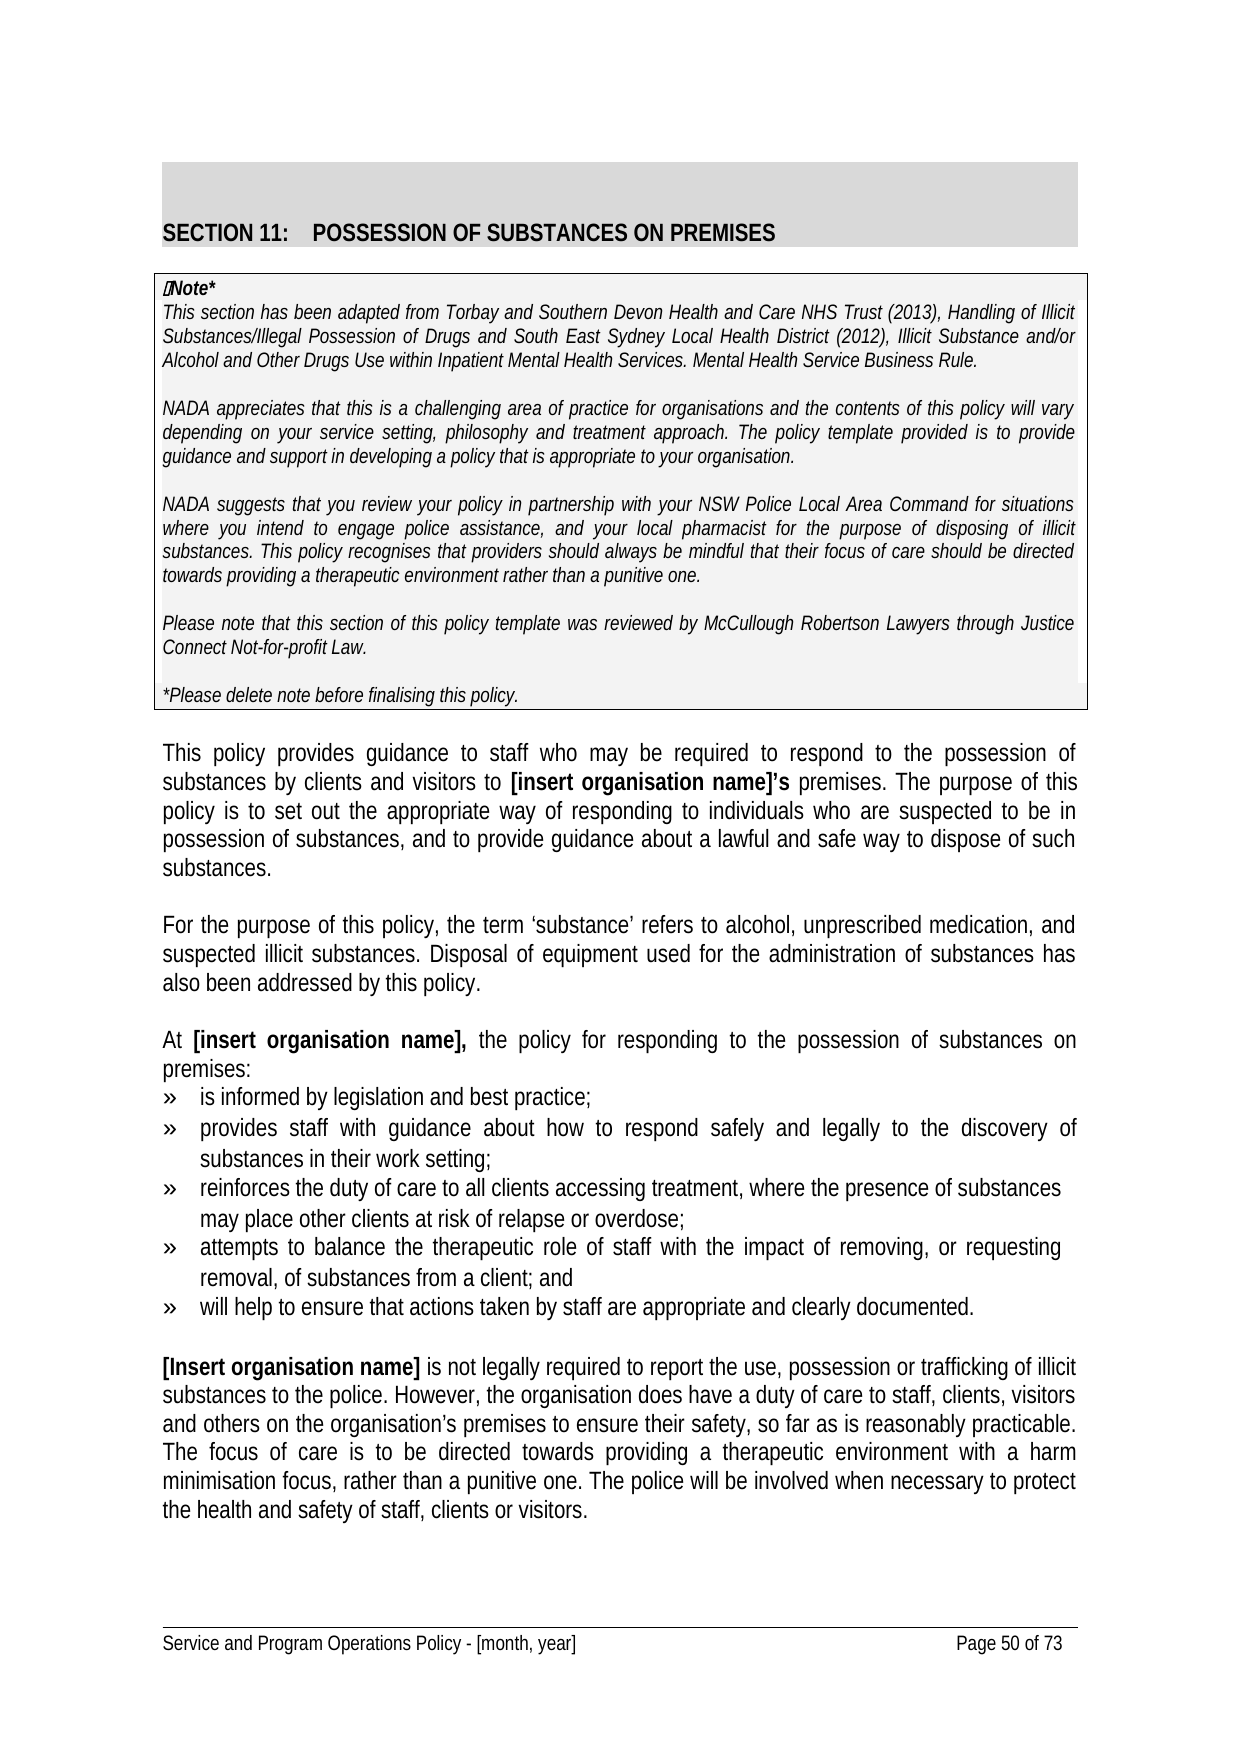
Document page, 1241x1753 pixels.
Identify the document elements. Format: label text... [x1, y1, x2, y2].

text At [insert organisation name], the policy for responding to the possession of substances on premises: [162, 1025, 1078, 1082]
text This policy provides guidance to staff who may be required to respond to the possession of substances by clients and visitors to [insert organisation name]’s premises. The purpose of this policy is to set out the appropriate way of responding to individuals who are suspected to be in possession of substances, and to provide guidance about a lawful and safe way to dispose of such substances. [162, 738, 1078, 882]
list attempts to balance the therapeutic role of staff with the impact of removing, or requesting removal, of substances from a client; and [162, 1232, 1064, 1292]
text NADA suggests that you review your policy in partnership with your NSW Police Local Area Command for situations where you intend to engage police assistance, and your local pharmacist for the purpose of disposing of illicit substances. This policy recognises that providers should always be mindful that their focus of care should be directed towards providing a therapeutic environment rather than a punitive one. [162, 492, 1078, 587]
text Please note that this section of this policy template was reviewed by McCullough Robertson Lawyers through Justice Connect Not-for-profit Law. [162, 611, 1078, 659]
text This section has been adapted from Torbay and Southern Devon Health and Care NHS Trust (2013), Handling of Illicit Substances/Illegal Possession of Drugs and South East Sydney Local Health District (2012), Illicit Substance and/or Alcohol and Other Drugs Use within Inpatient Mental Health Services. Mental Health Service Business Rule. [162, 300, 1078, 372]
list provides staff with guidance about how to respond safely and legally to the discovery of substances in their work setting; [162, 1113, 1078, 1173]
list will help to ensure that actions taken by staff are appropriate and clearly documented. [162, 1292, 1078, 1323]
text *Please delete note before finalising this policy. [155, 681, 1087, 709]
text NADA appreciates that this is a challenging area of practice for organisations and the contents of this policy will vary depending on your service setting, philosophy and treatment approach. The policy template provided is to provide guidance and support in developing a policy that is appropriate to your organisation. [162, 396, 1078, 468]
text Note* [155, 274, 1087, 300]
text [Insert organisation name] is not legally required to report the use, possession or trafficking of illicit substances to the police. However, the organisation does have a duty of care to staff, clients, visitors and others on the organisation’s premises to ensure their safety, so far as is reasonably practicable. The focus of care is to be directed towards providing a therapeutic environment with a harm minimisation focus, rather than a punitive one. The police will be involved when necessary to protect the health and safety of staff, clients or visitors. [162, 1351, 1078, 1523]
list is informed by legislation and best practice; [162, 1082, 1078, 1113]
subtitle SECTION 11: POSSESSION OF SUBSTANCES ON PREMISES [162, 218, 1078, 247]
list reinforces the duty of care to all clients accessing treatment, where the presence of substances may place other clients at risk of relapse or overdose; [162, 1173, 1064, 1232]
text For the purpose of this policy, the term ‘substance’ refers to alcohol, unprescribed medication, and suspected illicit substances. Disposal of equipment used for the administration of substances has also been addressed by this policy. [162, 910, 1078, 996]
